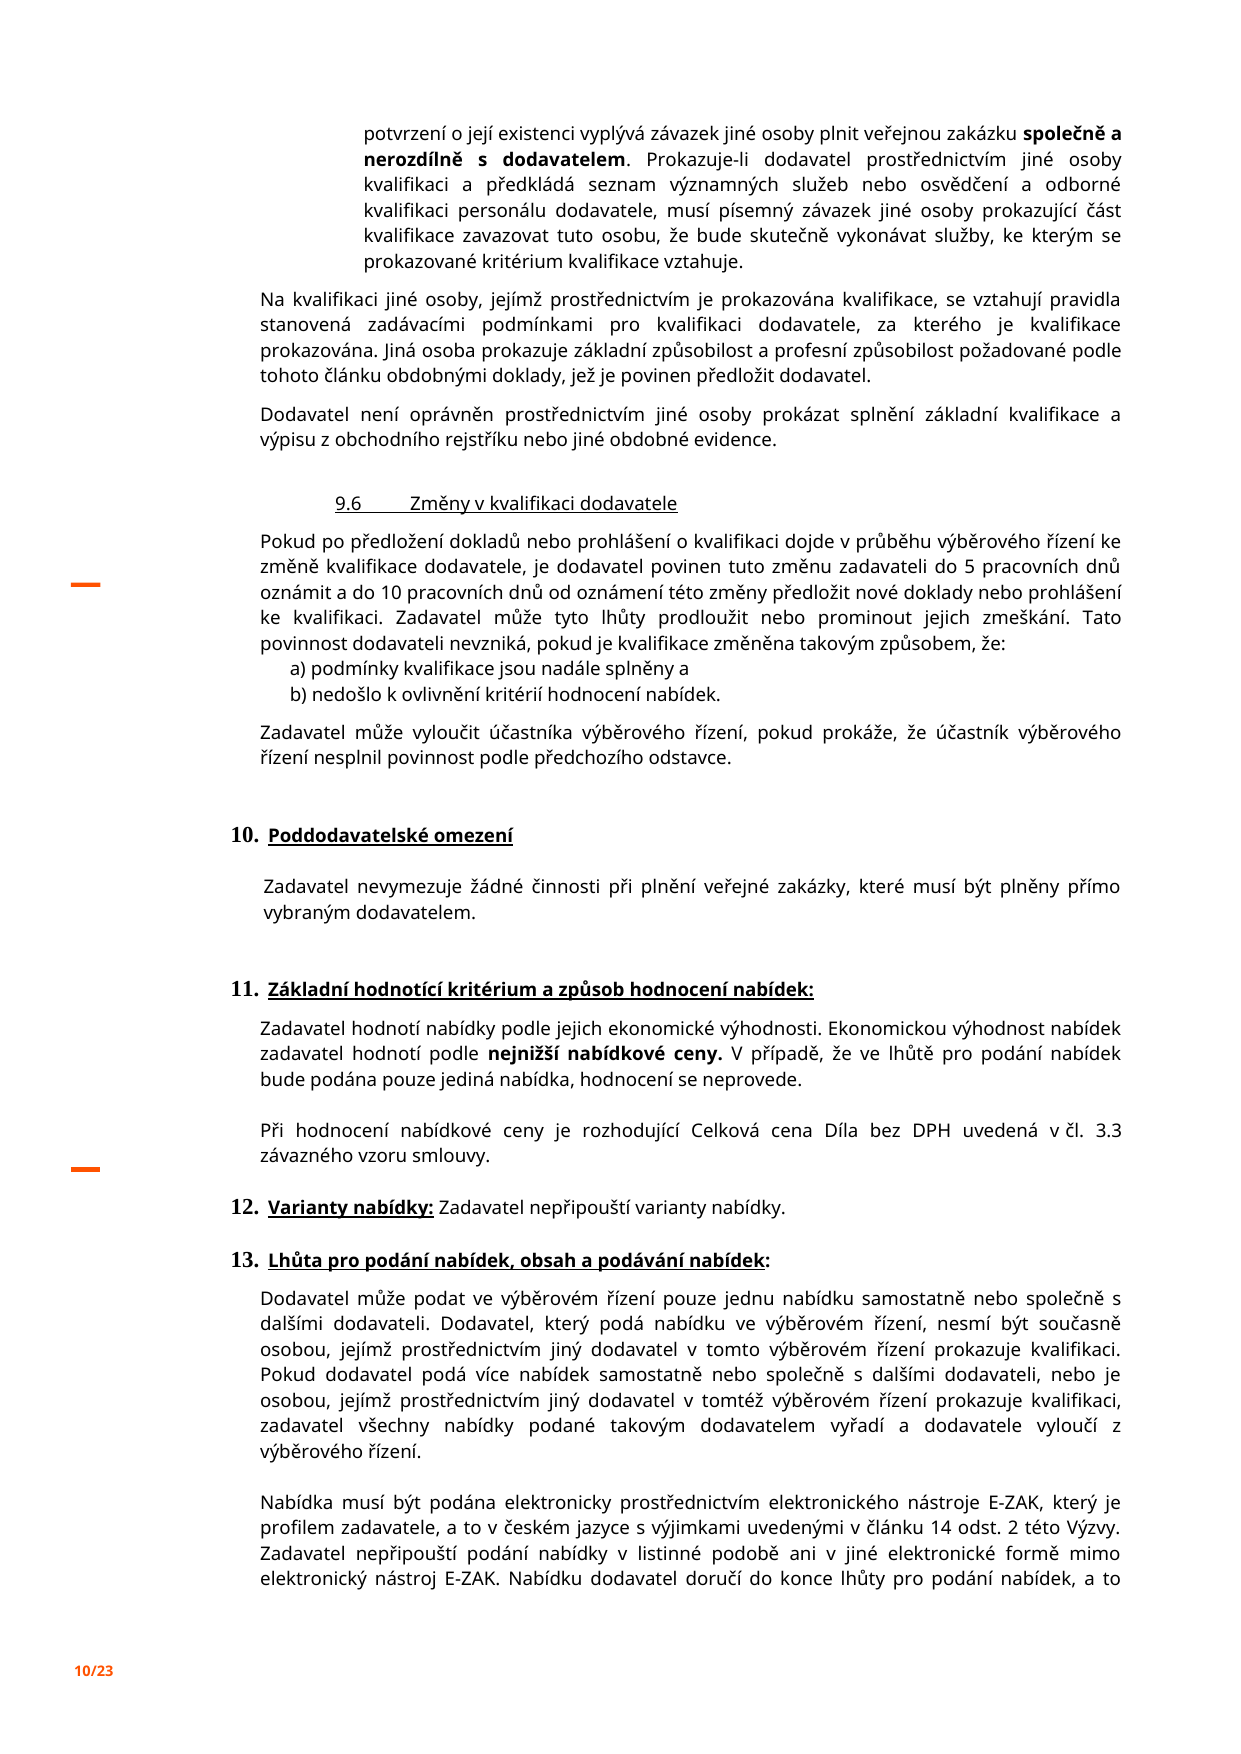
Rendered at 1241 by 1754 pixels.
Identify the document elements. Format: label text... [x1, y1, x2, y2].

list Varianty nabídky: Zadavatel nepřipouští varianty nabídky. [230, 1193, 1122, 1220]
list Poddodavatelské omezení [230, 821, 1122, 848]
text Při hodnocení nabídkové ceny je rozhodující Celková cena Díla bez DPH uvedená v čl. 3.3 závazného vzoru smlouvy. [260, 1117, 1122, 1168]
list Základní hodnotící kritérium a způsob hodnocení nabídek: [230, 976, 1122, 1002]
list Lhůta pro podání nabídek, obsah a podávání nabídek: [230, 1246, 1122, 1272]
text Dodavatel může podat ve výběrovém řízení pouze jednu nabídku samostatně nebo společně s dalšími dodavateli. Dodavatel, který podá nabídku ve výběrovém řízení, nesmí být současně osobou, jejímž prostřednictvím jiný dodavatel v tomto výběrovém řízení prokazuje kvalifikaci. Pokud dodavatel podá více nabídek samostatně nebo společně s dalšími dodavateli, nebo je osobou, jejímž prostřednictvím jiný dodavatel v tomtéž výběrovém řízení prokazuje kvalifikaci, zadavatel všechny nabídky podané takovým dodavatelem vyřadí a dodavatele vyloučí z výběrového řízení. [260, 1285, 1122, 1464]
text Zadavatel nevymezuje žádné činnosti při plnění veřejné zakázky, které musí být plněny přímo vybraným dodavatelem. [263, 873, 1122, 924]
text Zadavatel může vyloučit účastníka výběrového řízení, pokud prokáže, že účastník výběrového řízení nesplnil povinnost podle předchozího odstavce. [260, 719, 1122, 770]
text Na kvalifikaci jiné osoby, jejímž prostřednictvím je prokazována kvalifikace, se vztahují pravidla stanovená zadávacími podmínkami pro kvalifikaci dodavatele, za kterého je kvalifikace prokazována. Jiná osoba prokazuje základní způsobilost a profesní způsobilost požadované podle tohoto článku obdobnými doklady, jež je povinen předložit dodavatel. [260, 286, 1122, 388]
text a) podmínky kvalifikace jsou nadále splněny a [289, 656, 1122, 681]
text Pokud po předložení dokladů nebo prohlášení o kvalifikaci dojde v průběhu výběrového řízení ke změně kvalifikace dodavatele, je dodavatel povinen tuto změnu zadavateli do 5 pracovních dnů oznámit a do 10 pracovních dnů od oznámení této změny předložit nové doklady nebo prohlášení ke kvalifikaci. Zadavatel může tyto lhůty prodloužit nebo prominout jejich zmeškání. Tato povinnost dodavateli nevzniká, pokud je kvalifikace změněna takovým způsobem, že: [260, 528, 1122, 656]
text b) nedošlo k ovlivnění kritérií hodnocení nabídek. [289, 681, 1122, 707]
list Změny v kvalifikaci dodavatele [335, 490, 1122, 515]
text Zadavatel hodnotí nabídky podle jejich ekonomické výhodnosti. Ekonomickou výhodnost nabídek zadavatel hodnotí podle nejnižší nabídkové ceny. V případě, že ve lhůtě pro podání nabídek bude podána pouze jediná nabídka, hodnocení se neprovede. [260, 1015, 1122, 1091]
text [260, 1489, 1122, 1591]
text Dodavatel není oprávněn prostřednictvím jiné osoby prokázat splnění základní kvalifikace a výpisu z obchodního rejstříku nebo jiné obdobné evidence. [260, 401, 1122, 452]
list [326, 121, 1122, 274]
